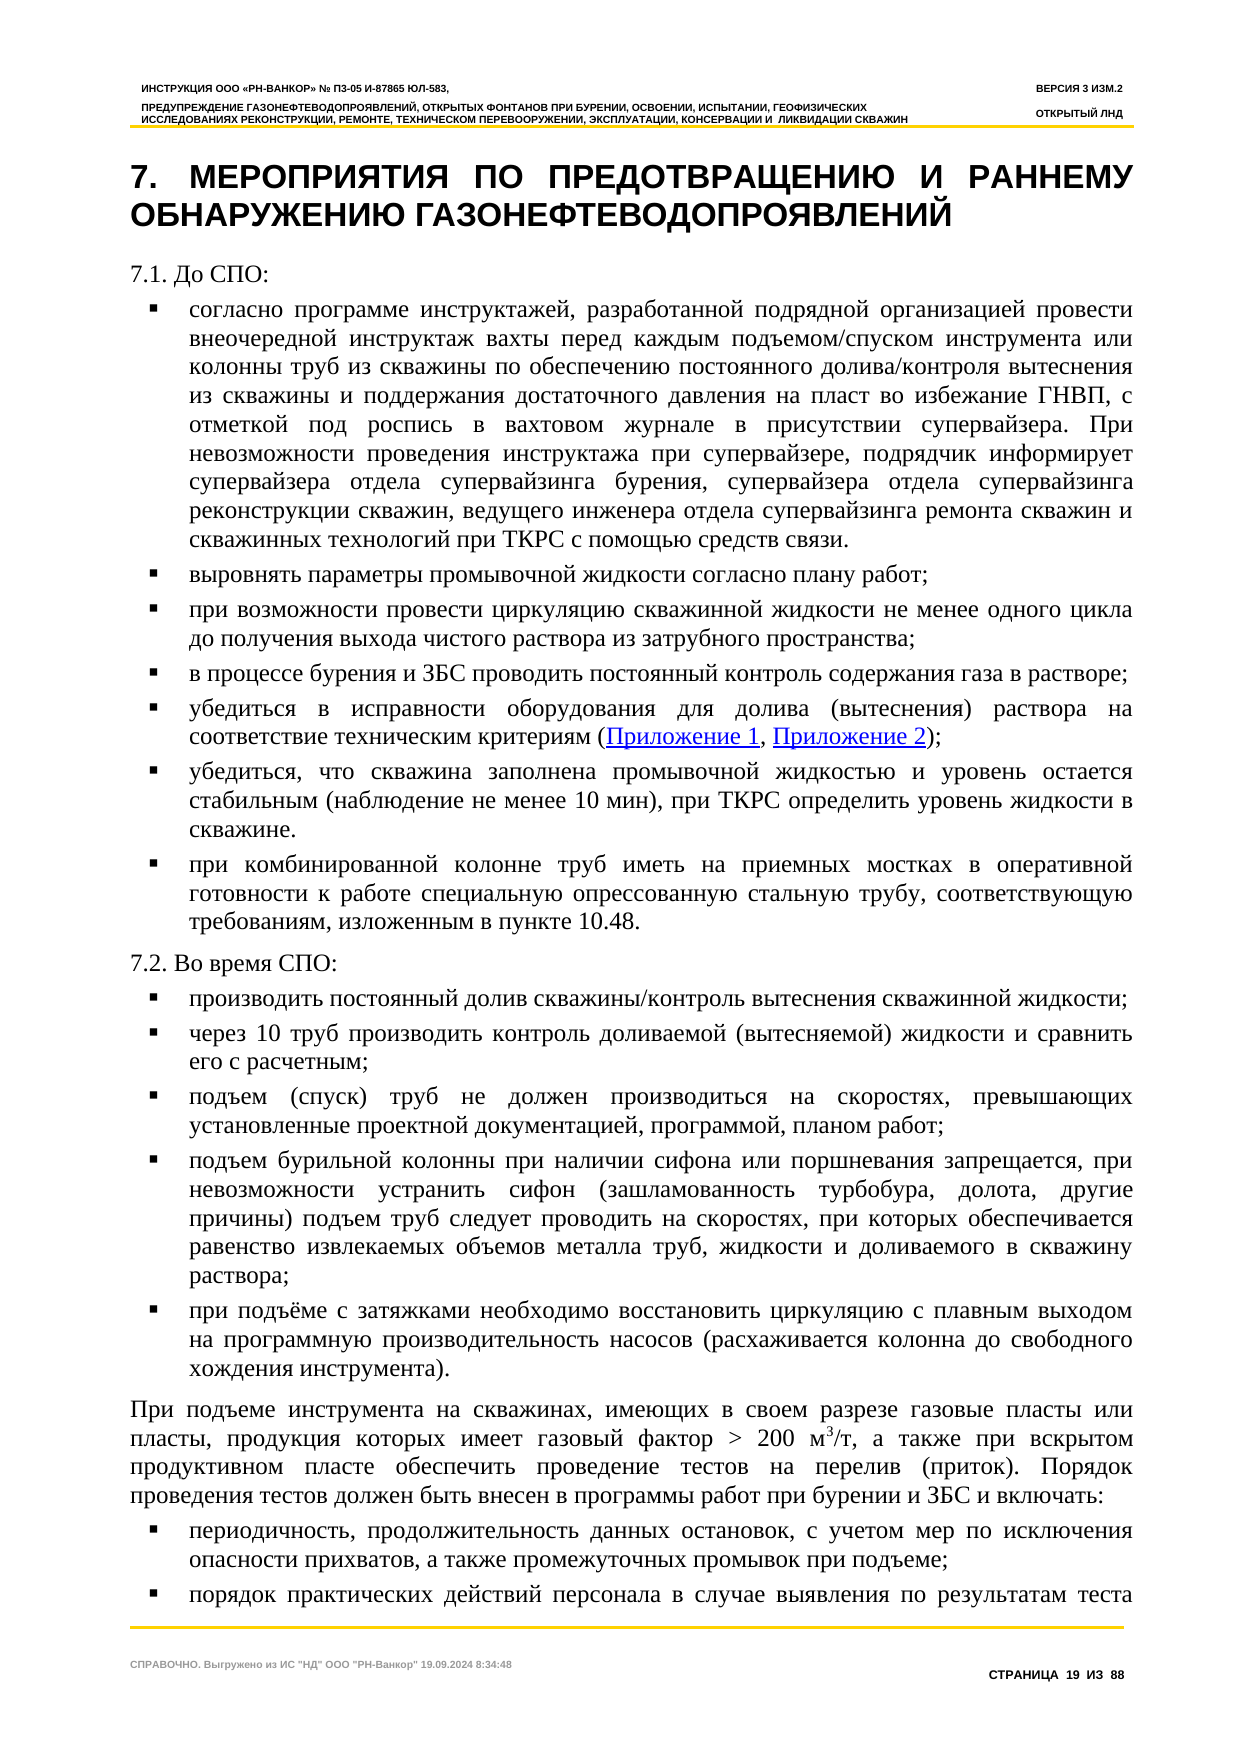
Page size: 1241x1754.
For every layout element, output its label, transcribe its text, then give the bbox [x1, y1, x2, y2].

list производить постоянный долив скважины/контроль вытеснения скважинной жидкости; [148, 983, 1134, 1011]
list Во время СПО: [130, 948, 1134, 976]
list убедиться, что скважина заполнена промывочной жидкостью и уровень остается стабильным (наблюдение не менее 10 мин), при ТКРС определить уровень жидкости в скважине. [148, 756, 1134, 843]
list при подъёме с затяжками необходимо восстановить циркуляцию с плавным выходом на программную производительность насосов (расхаживается колонна до свободного хождения инструмента). [148, 1295, 1134, 1381]
text При подъеме инструмента на скважинах, имеющих в своем разрезе газовые пласты или пласты, продукция которых имеет газовый фактор > 200 мЗ/т, а также при вскрытом продуктивном пласте обеспечить проведение тестов на перелив (приток). Порядок проведения тестов должен быть внесен в программы работ при бурении и ЗБС и включать: [130, 1394, 1134, 1509]
list в процессе бурения и ЗБС проводить постоянный контроль содержания газа в растворе; [148, 658, 1134, 686]
list подъем бурильной колонны при наличии сифона или поршневания запрещается, при невозможности устранить сифон (зашламованность турбобура, долота, другие причины) подъем труб следует проводить на скоростях, при которых обеспечивается равенство извлекаемых объемов металла труб, жидкости и доливаемого в скважину раствора; [148, 1145, 1134, 1289]
list периодичность, продолжительность данных остановок, с учетом мер по исключения опасности прихватов, а также промежуточных промывок при подъеме; [148, 1515, 1134, 1573]
list согласно программе инструктажей, разработанной подрядной организацией провести внеочередной инструктаж вахты перед каждым подъемом/спуском инструмента или колонны труб из скважины по обеспечению постоянного долива/контроля вытеснения из скважины и поддержания достаточного давления на пласт во избежание ГНВП, с отметкой под роспись в вахтовом журнале в присутствии супервайзера. При невозможности проведения инструктажа при супервайзере, подрядчик информирует супервайзера отдела супервайзинга бурения, супервайзера отдела супервайзинга реконструкции скважин, ведущего инженера отдела супервайзинга ремонта скважин и скважинных технологий при ТКРС с помощью средств связи. [148, 294, 1134, 553]
list убедиться в исправности оборудования для долива (вытеснения) раствора на соответствие техническим критериям (Приложение 1, Приложение 2); [148, 693, 1134, 750]
list через 10 труб производить контроль доливаемой (вытесняемой) жидкости и сравнить его с расчетным; [148, 1018, 1134, 1075]
list До СПО: [130, 259, 1134, 288]
subtitle мероприятия по предотвращению и раннему обнаружению ГАЗОНЕФТЕВОДОПРОЯВЛЕНИЙ [130, 157, 1134, 234]
list при возможности провести циркуляцию скважинной жидкости не менее одного цикла до получения выхода чистого раствора из затрубного пространства; [148, 594, 1134, 651]
list выровнять параметры промывочной жидкости согласно плану работ; [148, 559, 1134, 588]
list подъем (спуск) труб не должен производиться на скоростях, превышающих установленные проектной документацией, программой, планом работ; [148, 1081, 1134, 1139]
list при комбинированной колонне труб иметь на приемных мостках в оперативной готовности к работе специальную опрессованную стальную трубу, соответствующую требованиям, изложенным в пункте 10.48. [148, 849, 1134, 935]
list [148, 1579, 1134, 1608]
